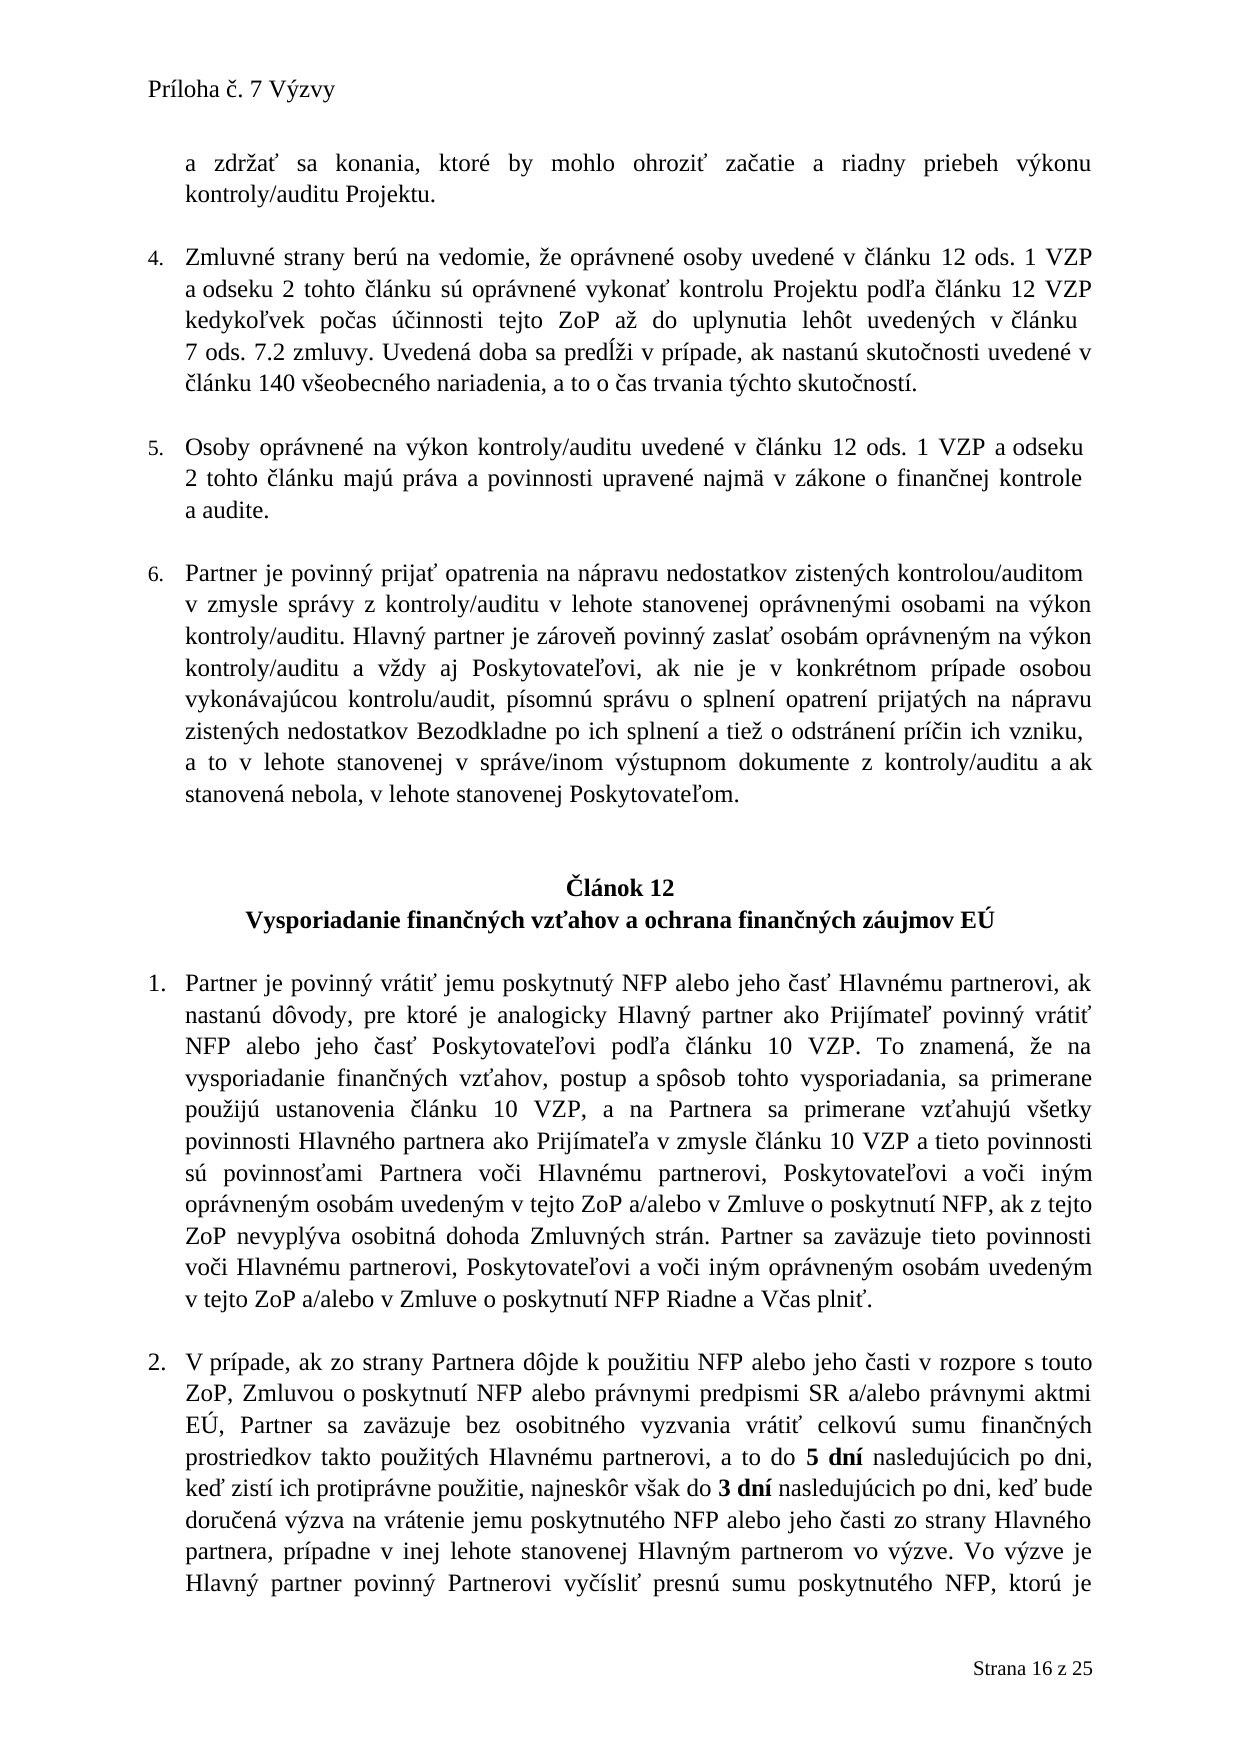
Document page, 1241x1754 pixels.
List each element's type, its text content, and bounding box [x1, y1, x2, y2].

text Vysporiadanie finančných vzťahov a ochrana finančných záujmov EÚ [148, 905, 1093, 934]
list Zmluvné strany berú na vedomie, že oprávnené osoby uvedené v článku 12 ods. 1 VZP a odseku 2 tohto článku sú oprávnené vykonať kontrolu Projektu podľa článku 12 VZP kedykoľvek počas účinnosti tejto ZoP až do uplynutia lehôt uvedených v článku 7 ods. 7.2 zmluvy. Uvedená doba sa predĺži v prípade, ak nastanú skutočnosti uvedené v článku 140 všeobecného nariadenia, a to o čas trvania týchto skutočností. [148, 242, 1093, 397]
text Článok 12 [148, 873, 1093, 902]
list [148, 1347, 1093, 1597]
list Partner je povinný prijať opatrenia na nápravu nedostatkov zistených kontrolou/auditom v zmysle správy z kontroly/auditu v lehote stanovenej oprávnenými osobami na výkon kontroly/auditu. Hlavný partner je zároveň povinný zaslať osobám oprávneným na výkon kontroly/auditu a vždy aj Poskytovateľovi, ak nie je v konkrétnom prípade osobou vykonávajúcou kontrolu/audit, písomnú správu o splnení opatrení prijatých na nápravu zistených nedostatkov Bezodkladne po ich splnení a tiež o odstránení príčin ich vzniku, a to v lehote stanovenej v správe/inom výstupnom dokumente z kontroly/auditu a ak stanovená nebola, v lehote stanovenej Poskytovateľom. [148, 558, 1093, 808]
list Partner je povinný vrátiť jemu poskytnutý NFP alebo jeho časť Hlavnému partnerovi, ak nastanú dôvody, pre ktoré je analogicky Hlavný partner ako Prijímateľ povinný vrátiť NFP alebo jeho časť Poskytovateľovi podľa článku 10 VZP. To znamená, že na vysporiadanie finančných vzťahov, postup a spôsob tohto vysporiadania, sa primerane použijú ustanovenia článku 10 VZP, a na Partnera sa primerane vzťahujú všetky povinnosti Hlavného partnera ako Prijímateľa v zmysle článku 10 VZP a tieto povinnosti sú povinnosťami Partnera voči Hlavnému partnerovi, Poskytovateľovi a voči iným oprávneným osobám uvedeným v tejto ZoP a/alebo v Zmluve o poskytnutí NFP, ak z tejto ZoP nevyplýva osobitná dohoda Zmluvných strán. Partner sa zaväzuje tieto povinnosti voči Hlavnému partnerovi, Poskytovateľovi a voči iným oprávneným osobám uvedeným v tejto ZoP a/alebo v Zmluve o poskytnutí NFP Riadne a Včas plniť. [148, 968, 1093, 1313]
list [148, 148, 1093, 208]
list Osoby oprávnené na výkon kontroly/auditu uvedené v článku 12 ods. 1 VZP a odseku 2 tohto článku majú práva a povinnosti upravené najmä v zákone o finančnej kontrole a audite. [148, 432, 1093, 523]
